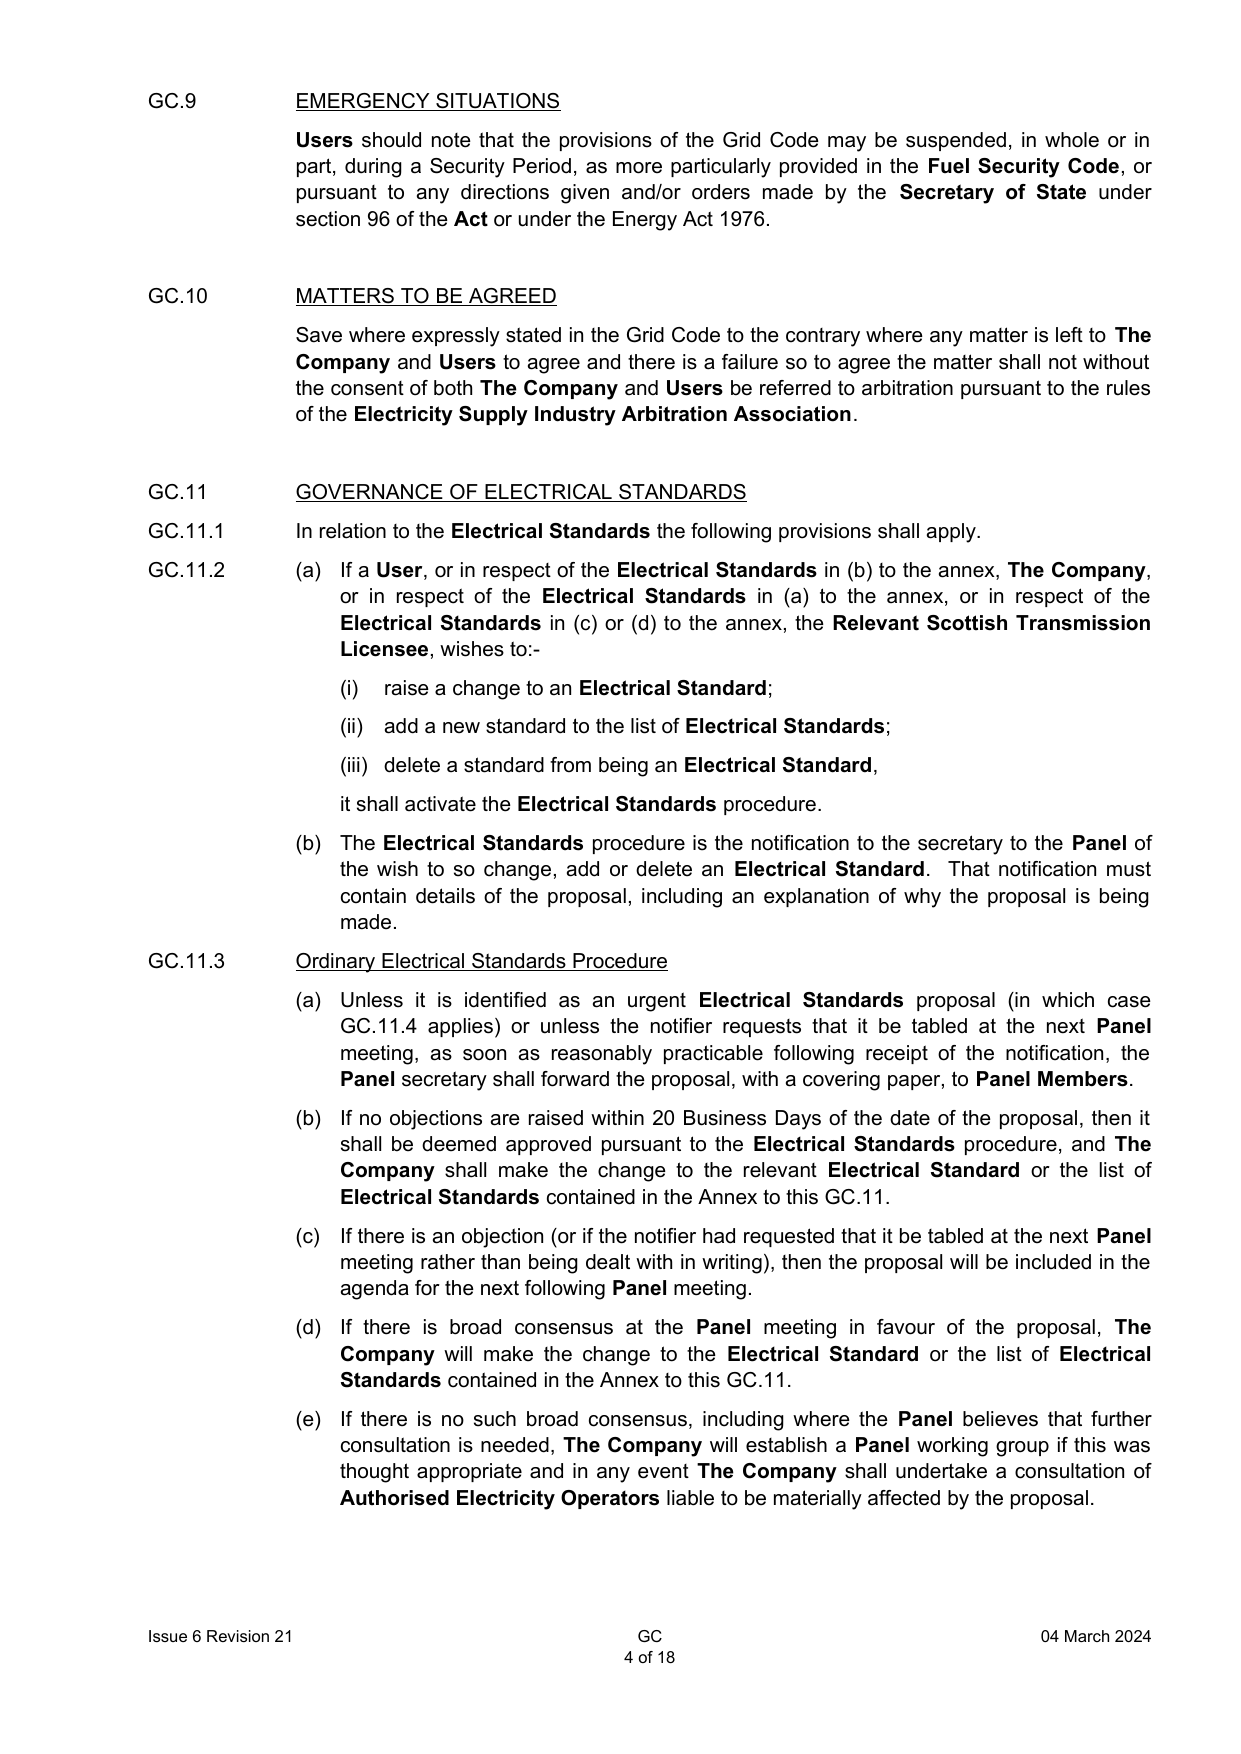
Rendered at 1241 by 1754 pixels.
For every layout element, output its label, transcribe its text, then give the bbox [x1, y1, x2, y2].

text (ii) add a new standard to the list of Electrical Standards; [340, 714, 1152, 738]
text (d) If there is broad consensus at the Panel meeting in favour of the proposal, The Company will make the change to the Electrical Standard or the list of Electrical Standards contained in the Annex to this GC.11. [295, 1315, 1152, 1392]
text Users should note that the provisions of the Grid Code may be suspended, in whole or in part, during a Security Period, as more particularly provided in the Fuel Security Code, or pursuant to any directions given and/or orders made by the Secretary of State under section 96 of the Act or under the Energy Act 1976. [148, 127, 1152, 231]
text (e) If there is no such broad consensus, including where the Panel believes that further consultation is needed, The Company will establish a Panel working group if this was thought appropriate and in any event The Company shall undertake a consultation of Authorised Electricity Operators liable to be materially affected by the proposal. [295, 1407, 1152, 1510]
text (a) Unless it is identified as an urgent Electrical Standards proposal (in which case GC.11.4 applies) or unless the notifier requests that it be tabled at the next Panel meeting, as soon as reasonably practicable following receipt of the notification, the Panel secretary shall forward the proposal, with a covering paper, to Panel Members. [295, 988, 1152, 1091]
text GC.9 EMERGENCY SITUATIONS [148, 89, 1152, 113]
text GC.11.1 In relation to the Electrical Standards the following provisions shall apply. [148, 519, 1152, 543]
text GC.10 MATTERS TO BE AGREED [148, 284, 1152, 308]
text (b) If no objections are raised within 20 Business Days of the date of the proposal, then it shall be deemed approved pursuant to the Electrical Standards procedure, and The Company shall make the change to the relevant Electrical Standard or the list of Electrical Standards contained in the Annex to this GC.11. [295, 1106, 1152, 1209]
text (iii) delete a standard from being an Electrical Standard, [340, 753, 1152, 777]
text GC.11 GOVERNANCE OF ELECTRICAL STANDARDS [148, 480, 1152, 504]
text (i) raise a change to an Electrical Standard; [340, 676, 1152, 699]
text (b) The Electrical Standards procedure is the notification to the secretary to the Panel of the wish to so change, add or delete an Electrical Standard. That notification must contain details of the proposal, including an explanation of why the proposal is being made. [295, 831, 1152, 934]
text (c) If there is an objection (or if the notifier had requested that it be tabled at the next Panel meeting rather than being dealt with in writing), then the proposal will be included in the agenda for the next following Panel meeting. [295, 1223, 1152, 1300]
text GC.11.3 Ordinary Electrical Standards Procedure [148, 949, 1152, 973]
text it shall activate the Electrical Standards procedure. [295, 792, 1152, 816]
text GC.11.2 (a) If a User, or in respect of the Electrical Standards in (b) to the annex, The Company, or in respect of the Electrical Standards in (a) to the annex, or in respect of the Electrical Standards in (c) or (d) to the annex, the Relevant Scottish Transmission Licensee, wishes to:- [148, 558, 1152, 661]
text Save where expressly stated in the Grid Code to the contrary where any matter is left to The Company and Users to agree and there is a failure so to agree the matter shall not without the consent of both The Company and Users be referred to arbitration pursuant to the rules of the Electricity Supply Industry Arbitration Association. [148, 323, 1152, 426]
